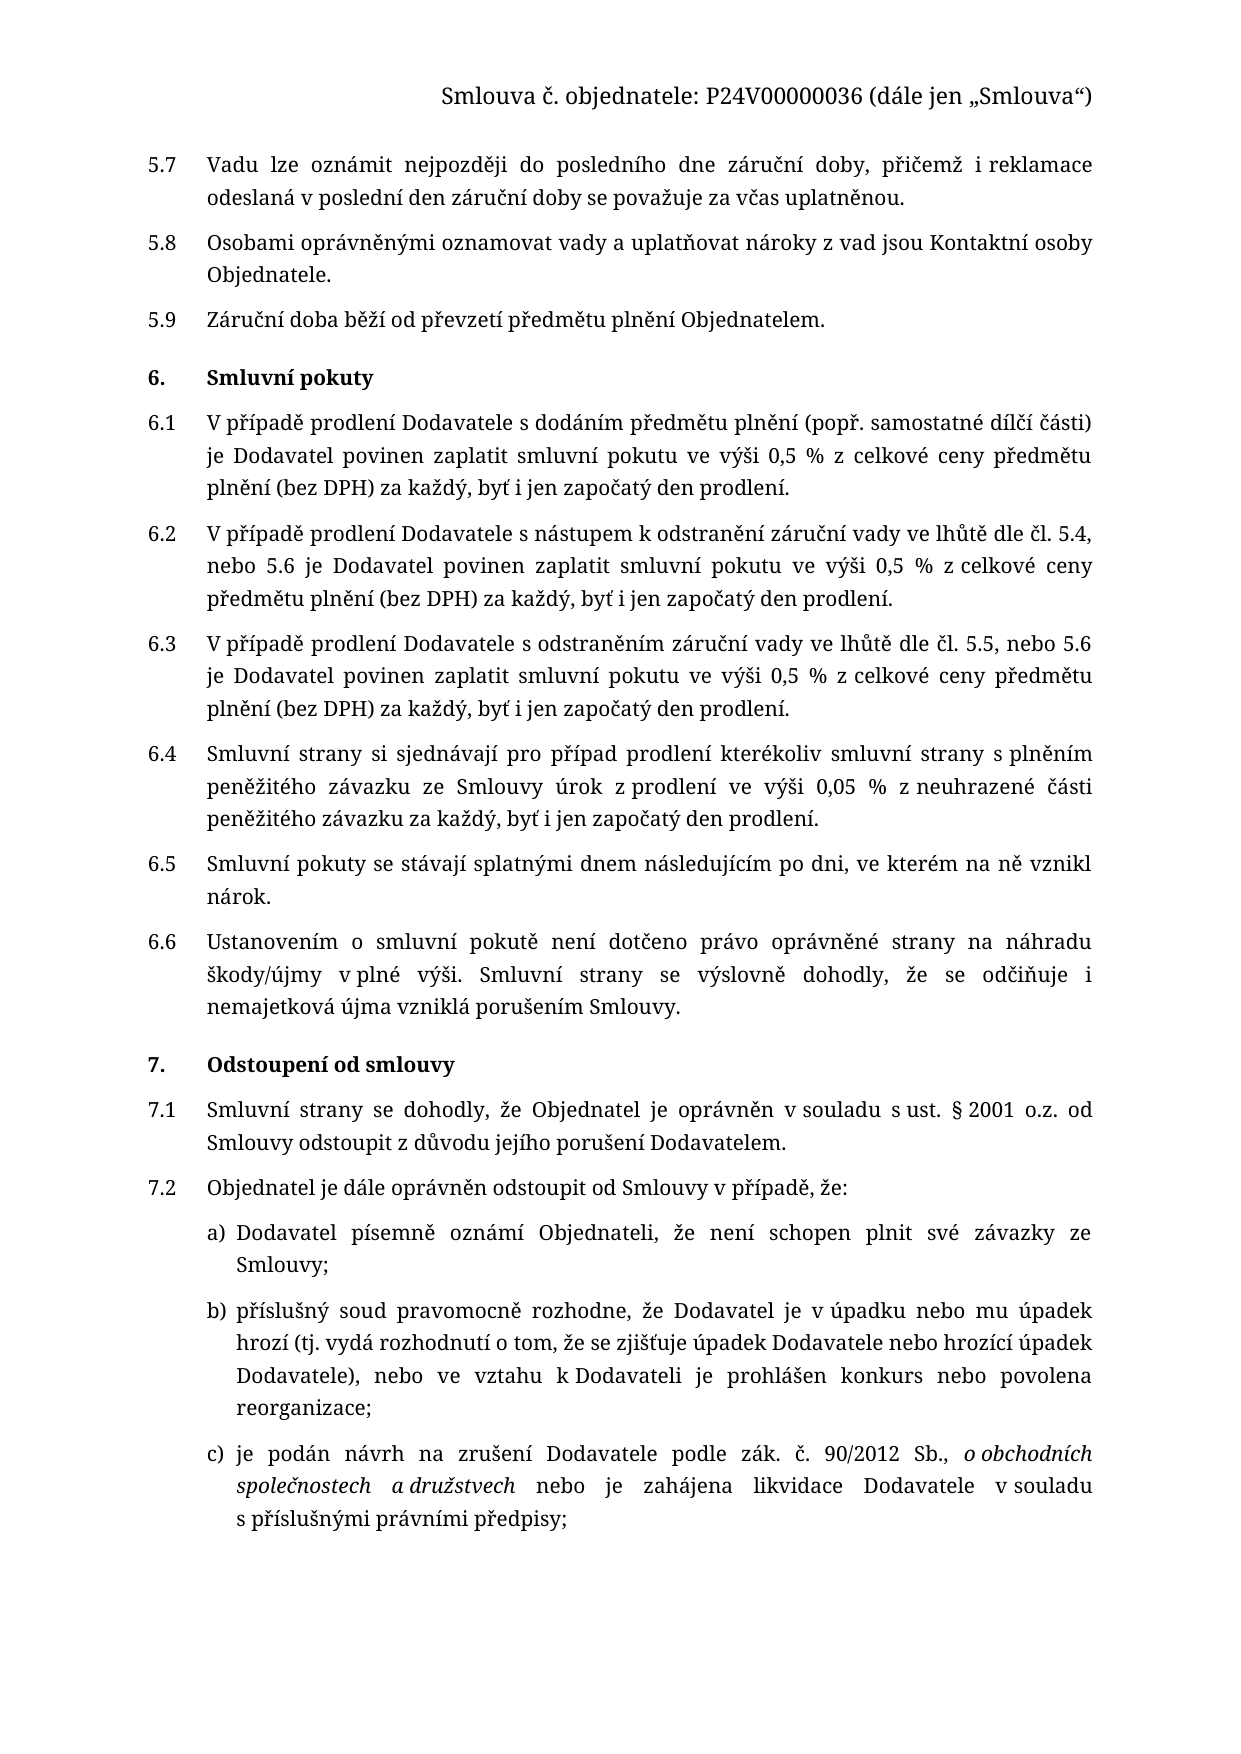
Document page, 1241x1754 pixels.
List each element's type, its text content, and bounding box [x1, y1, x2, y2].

list Smluvní pokuty [148, 363, 1093, 392]
list Smluvní strany se dohodly, že Objednatel je oprávněn v souladu s ust. § 2001 o.z. od Smlouvy odstoupit z důvodu jejího porušení Dodavatelem. [148, 1095, 1093, 1156]
list Dodavatel písemně oznámí Objednateli, že není schopen plnit své závazky ze Smlouvy; [207, 1218, 1093, 1279]
list Vadu lze oznámit nejpozději do posledního dne záruční doby, přičemž i reklamace odeslaná v poslední den záruční doby se považuje za včas uplatněnou. [148, 150, 1093, 211]
list Osobami oprávněnými oznamovat vady a uplatňovat nároky z vad jsou Kontaktní osoby Objednatele. [148, 228, 1093, 289]
list příslušný soud pravomocně rozhodne, že Dodavatel je v úpadku nebo mu úpadek hrozí (tj. vydá rozhodnutí o tom, že se zjišťuje úpadek Dodavatele nebo hrozící úpadek Dodavatele), nebo ve vztahu k Dodavateli je prohlášen konkurs nebo povolena reorganizace; [207, 1296, 1093, 1422]
list Odstoupení od smlouvy [148, 1050, 1093, 1078]
list V případě prodlení Dodavatele s nástupem k odstranění záruční vady ve lhůtě dle čl. 5.4, nebo 5.6 je Dodavatel povinen zaplatit smluvní pokutu ve výši 0,5 % z celkové ceny předmětu plnění (bez DPH) za každý, byť i jen započatý den prodlení. [148, 519, 1093, 612]
list Záruční doba běží od převzetí předmětu plnění Objednatelem. [148, 306, 1093, 334]
list Smluvní strany si sjednávají pro případ prodlení kterékoliv smluvní strany s plněním peněžitého závazku ze Smlouvy úrok z prodlení ve výši 0,05 % z neuhrazené části peněžitého závazku za každý, byť i jen započatý den prodlení. [148, 739, 1093, 833]
list Objednatel je dále oprávněn odstoupit od Smlouvy v případě, že: [148, 1173, 1093, 1201]
list Smluvní pokuty se stávají splatnými dnem následujícím po dni, ve kterém na ně vznikl nárok. [148, 849, 1093, 911]
list V případě prodlení Dodavatele s dodáním předmětu plnění (popř. samostatné dílčí části) je Dodavatel povinen zaplatit smluvní pokutu ve výši 0,5 % z celkové ceny předmětu plnění (bez DPH) za každý, byť i jen započatý den prodlení. [148, 408, 1093, 502]
list V případě prodlení Dodavatele s odstraněním záruční vady ve lhůtě dle čl. 5.5, nebo 5.6 je Dodavatel povinen zaplatit smluvní pokutu ve výši 0,5 % z celkové ceny předmětu plnění (bez DPH) za každý, byť i jen započatý den prodlení. [148, 629, 1093, 723]
list je podán návrh na zrušení Dodavatele podle zák. č. 90/2012 Sb., o obchodních společnostech a družstvech nebo je zahájena likvidace Dodavatele v souladu s příslušnými právními předpisy; [207, 1439, 1093, 1532]
list Ustanovením o smluvní pokutě není dotčeno právo oprávněné strany na náhradu škody/újmy v plné výši. Smluvní strany se výslovně dohodly, že se odčiňuje i nemajetková újma vzniklá porušením Smlouvy. [148, 927, 1093, 1021]
